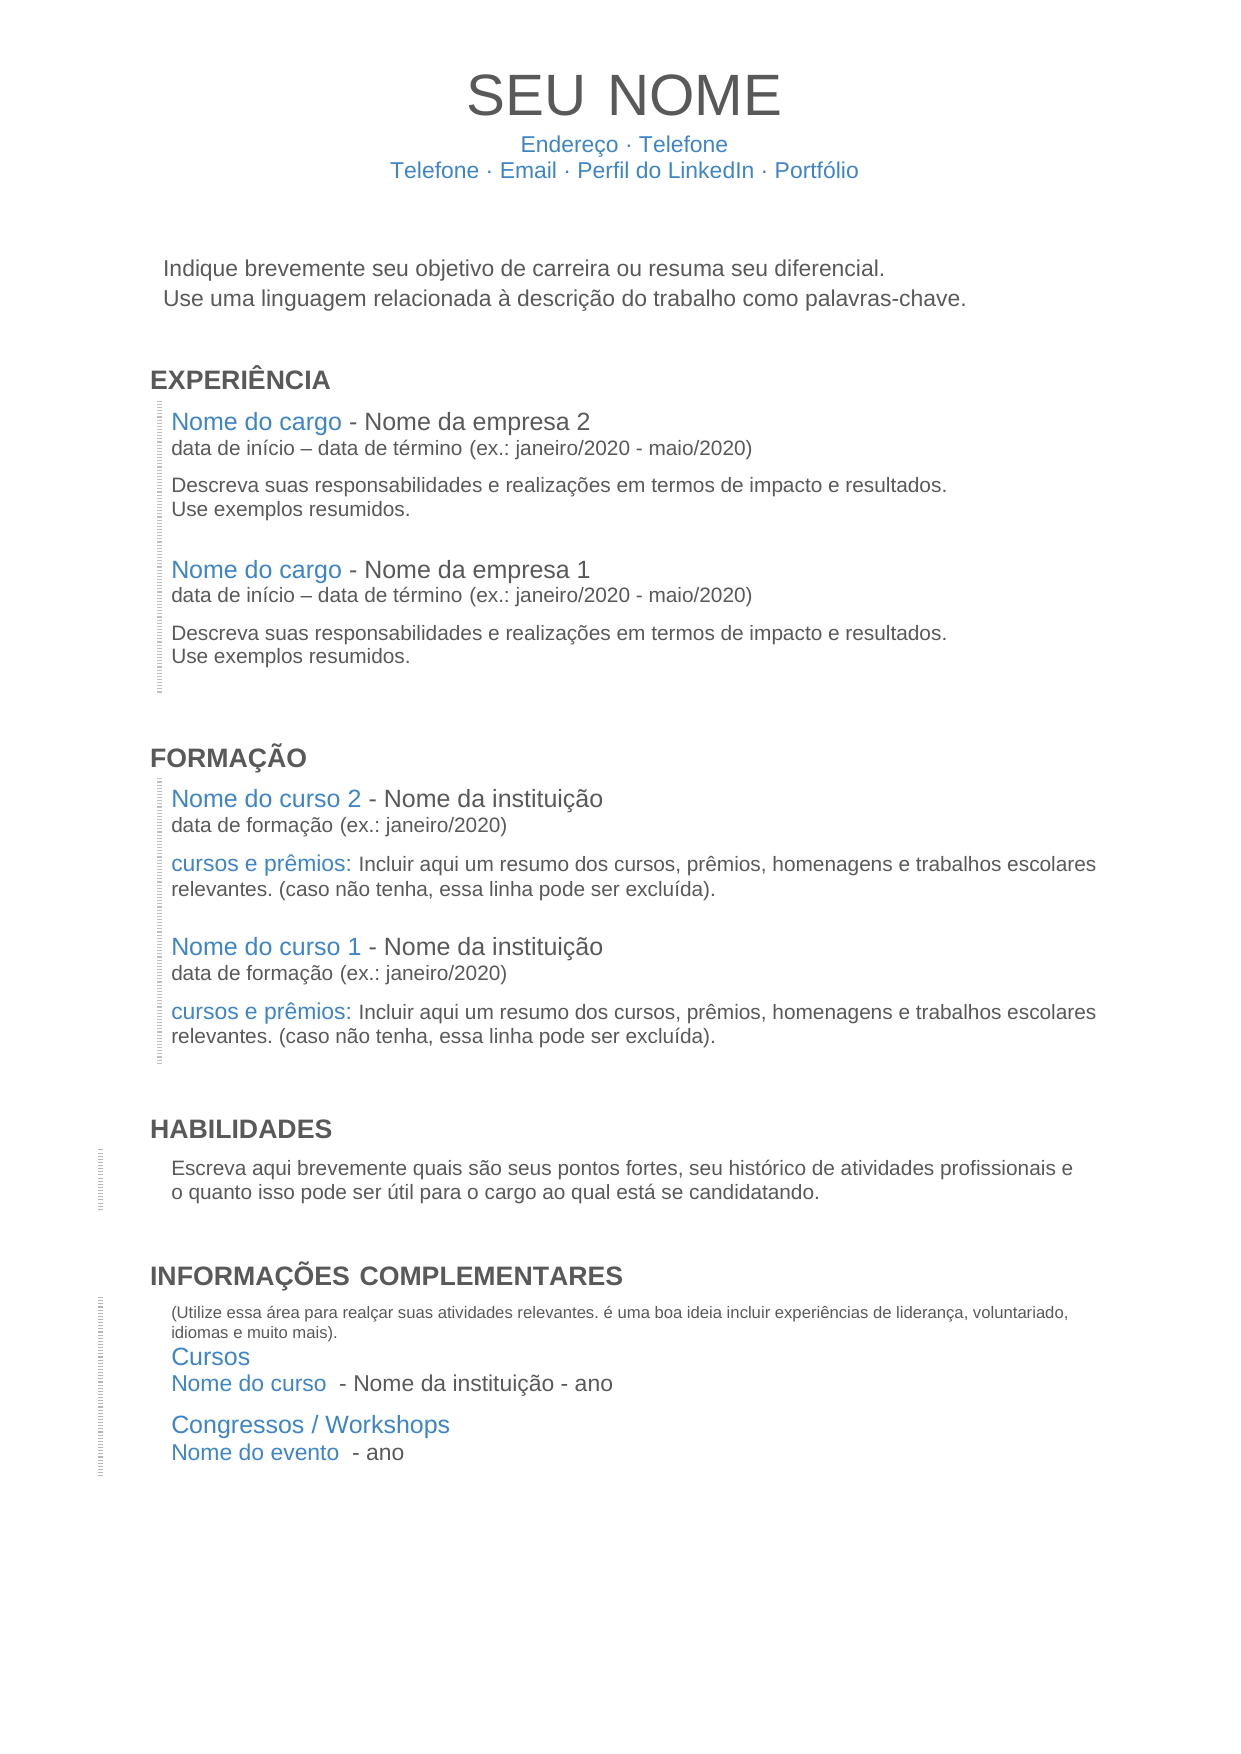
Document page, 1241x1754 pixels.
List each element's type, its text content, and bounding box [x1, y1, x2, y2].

table_cell Indique brevemente seu objetivo de carreira ou resuma seu diferencial. Use uma linguagem relacionada à descrição do trabalho como palavras-chave. [155, 210, 1094, 352]
subtitle experiência [150, 358, 1090, 397]
table_header Escreva aqui brevemente quais são seus pontos fortes, seu histórico de atividades profissionais e o quanto isso pode ser útil para o cargo ao qual está se candidatando. [101, 1156, 1084, 1206]
table_header (Utilize essa área para realçar suas atividades relevantes. é uma boa ideia incluir experiências de liderança, voluntariado, idiomas e muito mais). Cursos Nome do curso - Nome da instituição - ano Congressos / Workshops Nome do evento - ano [101, 1303, 1084, 1471]
table_cell Nome do curso 1 - Nome da instituição data de formação (ex.: janeiro/2020) cursos e prêmios: Incluir aqui um resumo dos cursos, prêmios, homenagens e trabalhos escolares relevantes. (caso não tenha, essa linha pode ser excluída). [160, 910, 1182, 1058]
table_cell Nome do cargo - Nome da empresa 1 data de início – data de término (ex.: janeiro/2020 - maio/2020) Descreva suas responsabilidades e realizações em termos de impacto e resultados. Use exemplos resumidos. [160, 531, 1177, 687]
subtitle habilidades [150, 1107, 1090, 1145]
table_header Nome do cargo - Nome da empresa 2 data de início – data de término (ex.: janeiro/2020 - maio/2020) Descreva suas responsabilidades e realizações em termos de impacto e resultados. Use exemplos resumidos. [160, 407, 1177, 531]
subtitle informações complementares [150, 1254, 1090, 1293]
table_header seu nome Endereço · Telefone Telefone · Email · Perfil do LinkedIn · Portfólio [155, 47, 1094, 208]
table_header Nome do curso 2 - Nome da instituição data de formação (ex.: janeiro/2020) cursos e prêmios: Incluir aqui um resumo dos cursos, prêmios, homenagens e trabalhos escolares relevantes. (caso não tenha, essa linha pode ser excluída). [160, 785, 1182, 908]
subtitle formação [150, 736, 1090, 774]
